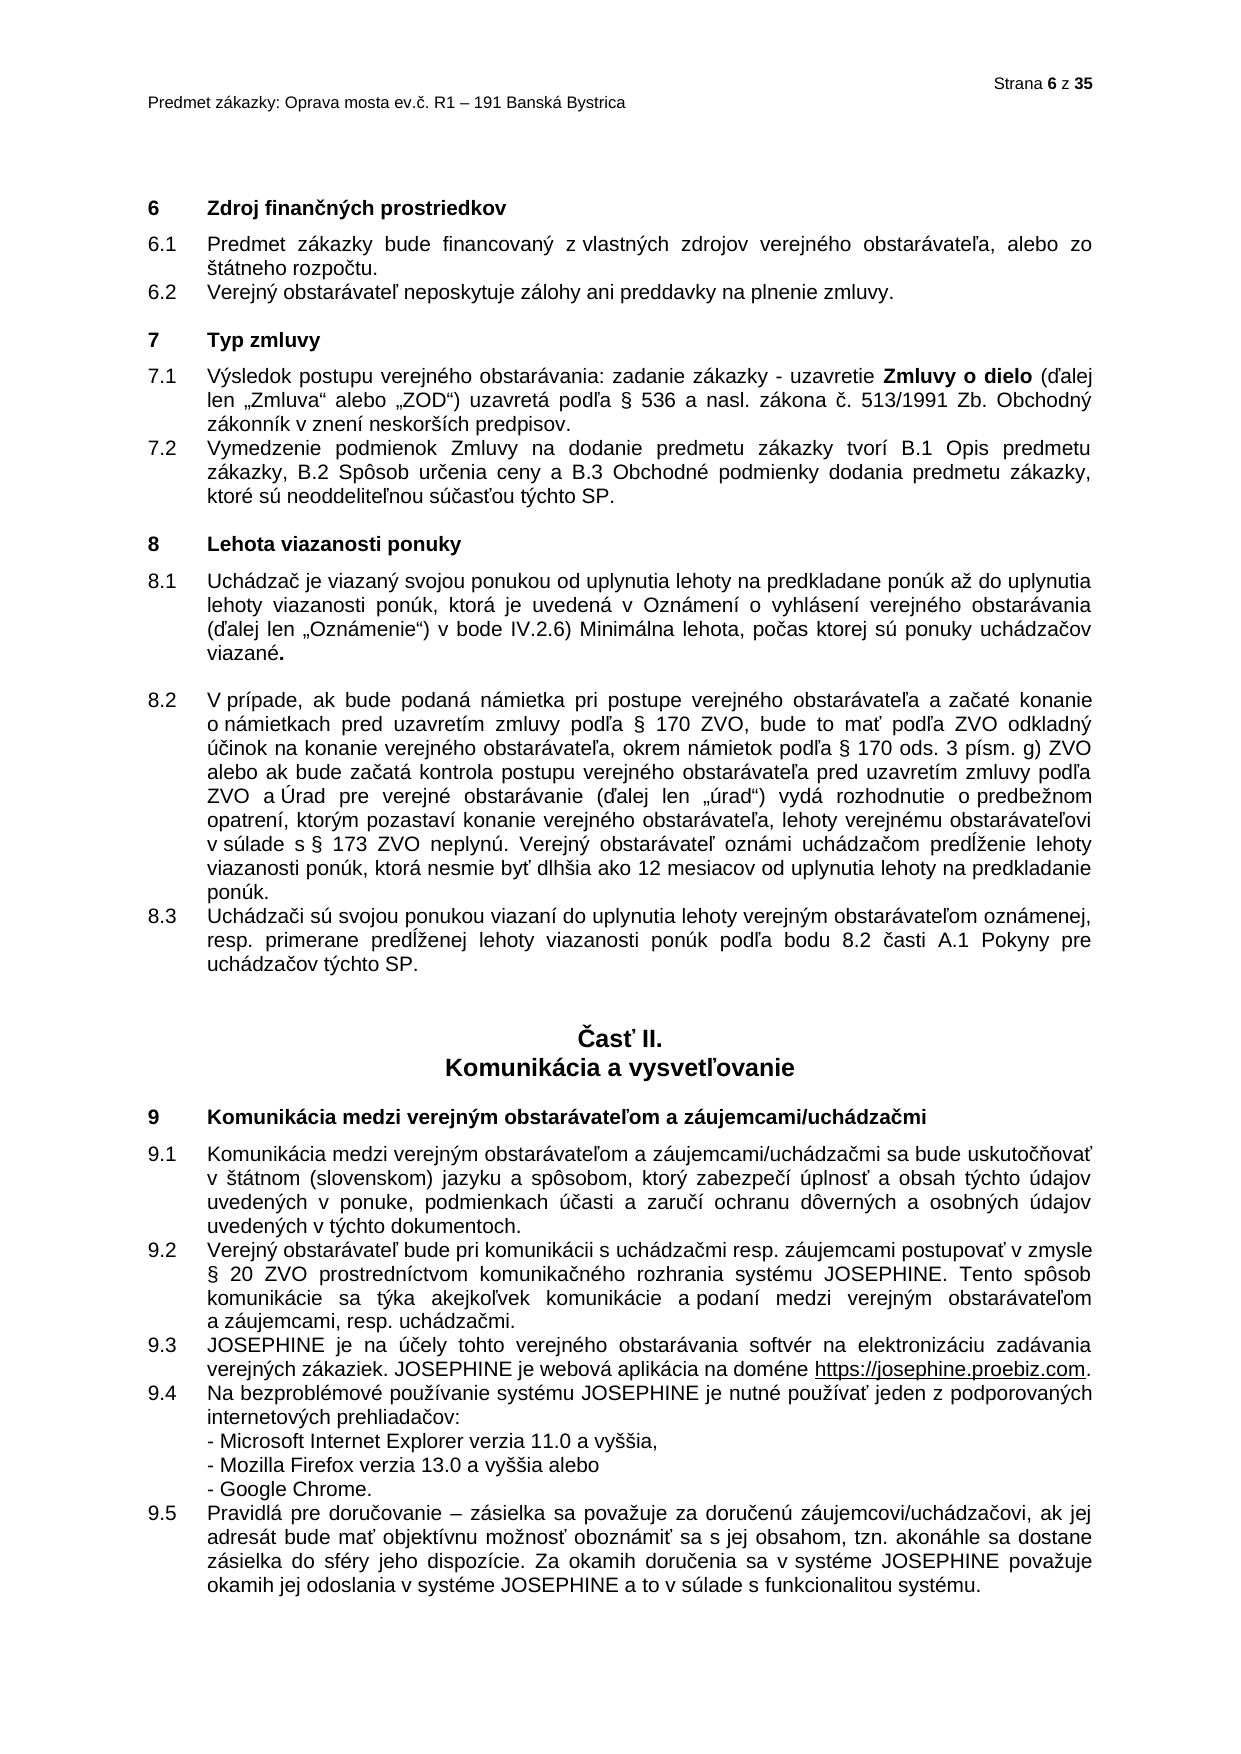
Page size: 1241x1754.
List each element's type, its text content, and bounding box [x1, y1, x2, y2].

list Verejný obstarávateľ bude pri komunikácii s uchádzačmi resp. záujemcami postupovať v zmysle § 20 ZVO prostredníctvom komunikačného rozhrania systému JOSEPHINE. Tento spôsob komunikácie sa týka akejkoľvek komunikácie a podaní medzi verejným obstarávateľom a záujemcami, resp. uchádzačmi. [148, 1237, 1092, 1333]
list Výsledok postupu verejného obstarávania: zadanie zákazky - uzavretie Zmluvy o dielo (ďalej len „Zmluva“ alebo „ZOD“) uzavretá podľa § 536 a nasl. zákona č. 513/1991 Zb. Obchodný zákonník v znení neskorších predpisov. [148, 364, 1092, 436]
subtitle Komunikácia medzi verejným obstarávateľom a záujemcami/uchádzačmi [148, 1105, 1092, 1129]
list Komunikácia medzi verejným obstarávateľom a záujemcami/uchádzačmi sa bude uskutočňovať v štátnom (slovenskom) jazyku a spôsobom, ktorý zabezpečí úplnosť a obsah týchto údajov uvedených v ponuke, podmienkach účasti a zaručí ochranu dôverných a osobných údajov uvedených v týchto dokumentoch. [148, 1142, 1092, 1237]
subtitle Časť II. [148, 1024, 1092, 1052]
subtitle Zdroj finančných prostriedkov [148, 196, 1092, 219]
list Verejný obstarávateľ neposkytuje zálohy ani preddavky na plnenie zmluvy. [148, 280, 1092, 304]
subtitle Lehota viazanosti ponuky [148, 532, 1092, 556]
list - Microsoft Internet Explorer verzia 11.0 a vyššia, [207, 1429, 1092, 1453]
list Uchádzači sú svojou ponukou viazaní do uplynutia lehoty verejným obstarávateľom oznámenej, resp. primerane predĺženej lehoty viazanosti ponúk podľa bodu 8.2 časti A.1 Pokyny pre uchádzačov týchto SP. [148, 904, 1092, 976]
list Pravidlá pre doručovanie – zásielka sa považuje za doručenú záujemcovi/uchádzačovi, ak jej adresát bude mať objektívnu možnosť oboznámiť sa s jej obsahom, tzn. akonáhle sa dostane zásielka do sféry jeho dispozície. Za okamih doručenia sa v systéme JOSEPHINE považuje okamih jej odoslania v systéme JOSEPHINE a to v súlade s funkcionalitou systému. [148, 1501, 1092, 1597]
list Vymedzenie podmienok Zmluvy na dodanie predmetu zákazky tvorí B.1 Opis predmetu zákazky, B.2 Spôsob určenia ceny a B.3 Obchodné podmienky dodania predmetu zákazky, ktoré sú neoddeliteľnou súčasťou týchto SP. [148, 436, 1092, 508]
list JOSEPHINE je na účely tohto verejného obstarávania softvér na elektronizáciu zadávania verejných zákaziek. JOSEPHINE je webová aplikácia na doméne https://josephine.proebiz.com. [148, 1333, 1092, 1381]
list Na bezproblémové používanie systému JOSEPHINE je nutné používať jeden z podporovaných internetových prehliadačov: [148, 1381, 1092, 1429]
subtitle Komunikácia a vysvetľovanie [148, 1052, 1092, 1081]
subtitle Typ zmluvy [148, 328, 1092, 352]
list Predmet zákazky bude financovaný z vlastných zdrojov verejného obstarávateľa, alebo zo štátneho rozpočtu. [148, 232, 1092, 280]
list Uchádzač je viazaný svojou ponukou od uplynutia lehoty na predkladane ponúk až do uplynutia lehoty viazanosti ponúk, ktorá je uvedená v Oznámení o vyhlásení verejného obstarávania (ďalej len „Oznámenie“) v bode IV.2.6) Minimálna lehota, počas ktorej sú ponuky uchádzačov viazané. [148, 568, 1092, 664]
list V prípade, ak bude podaná námietka pri postupe verejného obstarávateľa a začaté konanie o námietkach pred uzavretím zmluvy podľa § 170 ZVO, bude to mať podľa ZVO odkladný účinok na konanie verejného obstarávateľa, okrem námietok podľa § 170 ods. 3 písm. g) ZVO alebo ak bude začatá kontrola postupu verejného obstarávateľa pred uzavretím zmluvy podľa ZVO a Úrad pre verejné obstarávanie (ďalej len „úrad“) vydá rozhodnutie o predbežnom opatrení, ktorým pozastaví konanie verejného obstarávateľa, lehoty verejnému obstarávateľovi v súlade s § 173 ZVO neplynú. Verejný obstarávateľ oznámi uchádzačom predĺženie lehoty viazanosti ponúk, ktorá nesmie byť dlhšia ako 12 mesiacov od uplynutia lehoty na predkladanie ponúk. [148, 688, 1092, 904]
list - Google Chrome. [207, 1477, 1092, 1501]
list - Mozilla Firefox verzia 13.0 a vyššia alebo [207, 1453, 1092, 1477]
